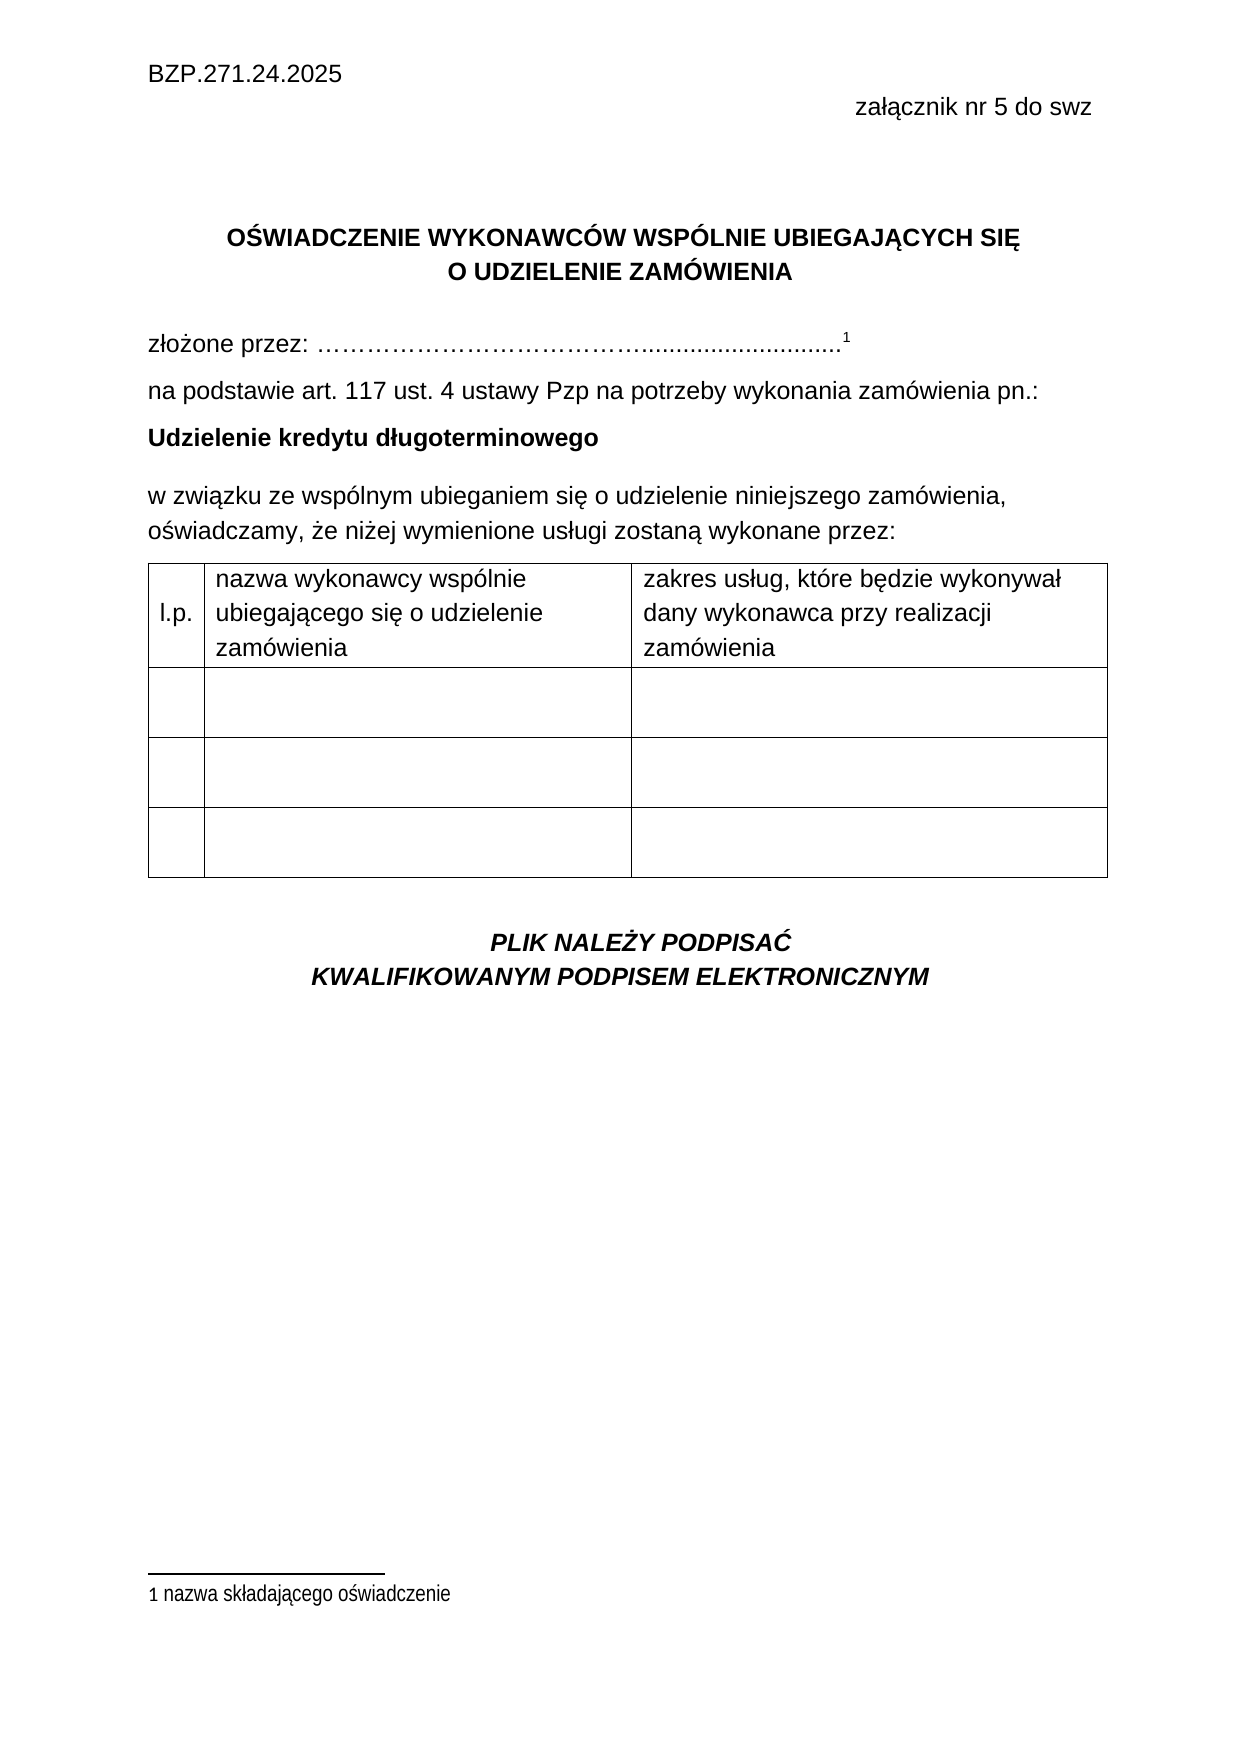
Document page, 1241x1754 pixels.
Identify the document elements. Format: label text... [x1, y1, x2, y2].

text Udzielenie kredytu długoterminowego [148, 423, 1092, 452]
text w związku ze wspólnym ubieganiem się o udzielenie niniejszego zamówienia, oświadczamy, że niżej wymienione usługi zostaną wykonane przez: [148, 481, 1092, 544]
table_cell [205, 738, 631, 807]
table_cell [205, 808, 631, 877]
table_cell [149, 808, 204, 877]
table_cell [632, 738, 1107, 807]
text OŚWIADCZENIE WYKONAWCÓW WSPÓLNIE UBIEGAJĄCYCH SIĘ O UDZIELENIE ZAMÓWIENIA [148, 223, 1092, 286]
table_cell [149, 738, 204, 807]
table_cell [205, 668, 631, 737]
text na podstawie art. 117 ust. 4 ustawy Pzp na potrzeby wykonania zamówienia pn.: [148, 376, 1092, 405]
table_header l.p. [149, 564, 204, 667]
table_cell [632, 668, 1107, 737]
table_cell [149, 668, 204, 737]
table_header zakres usług, które będzie wykonywał dany wykonawca przy realizacji zamówienia [632, 564, 1107, 667]
table_cell [632, 808, 1107, 877]
list PLIK NALEŻY PODPISAĆ [192, 928, 1089, 956]
text KWALIFIKOWANYM PODPISEM ELEKTRONICZNYM [148, 962, 1092, 991]
text złożone przez: …………………………………............................. [148, 329, 1092, 358]
table_header nazwa wykonawcy wspólnie ubiegającego się o udzielenie zamówienia [205, 564, 631, 667]
